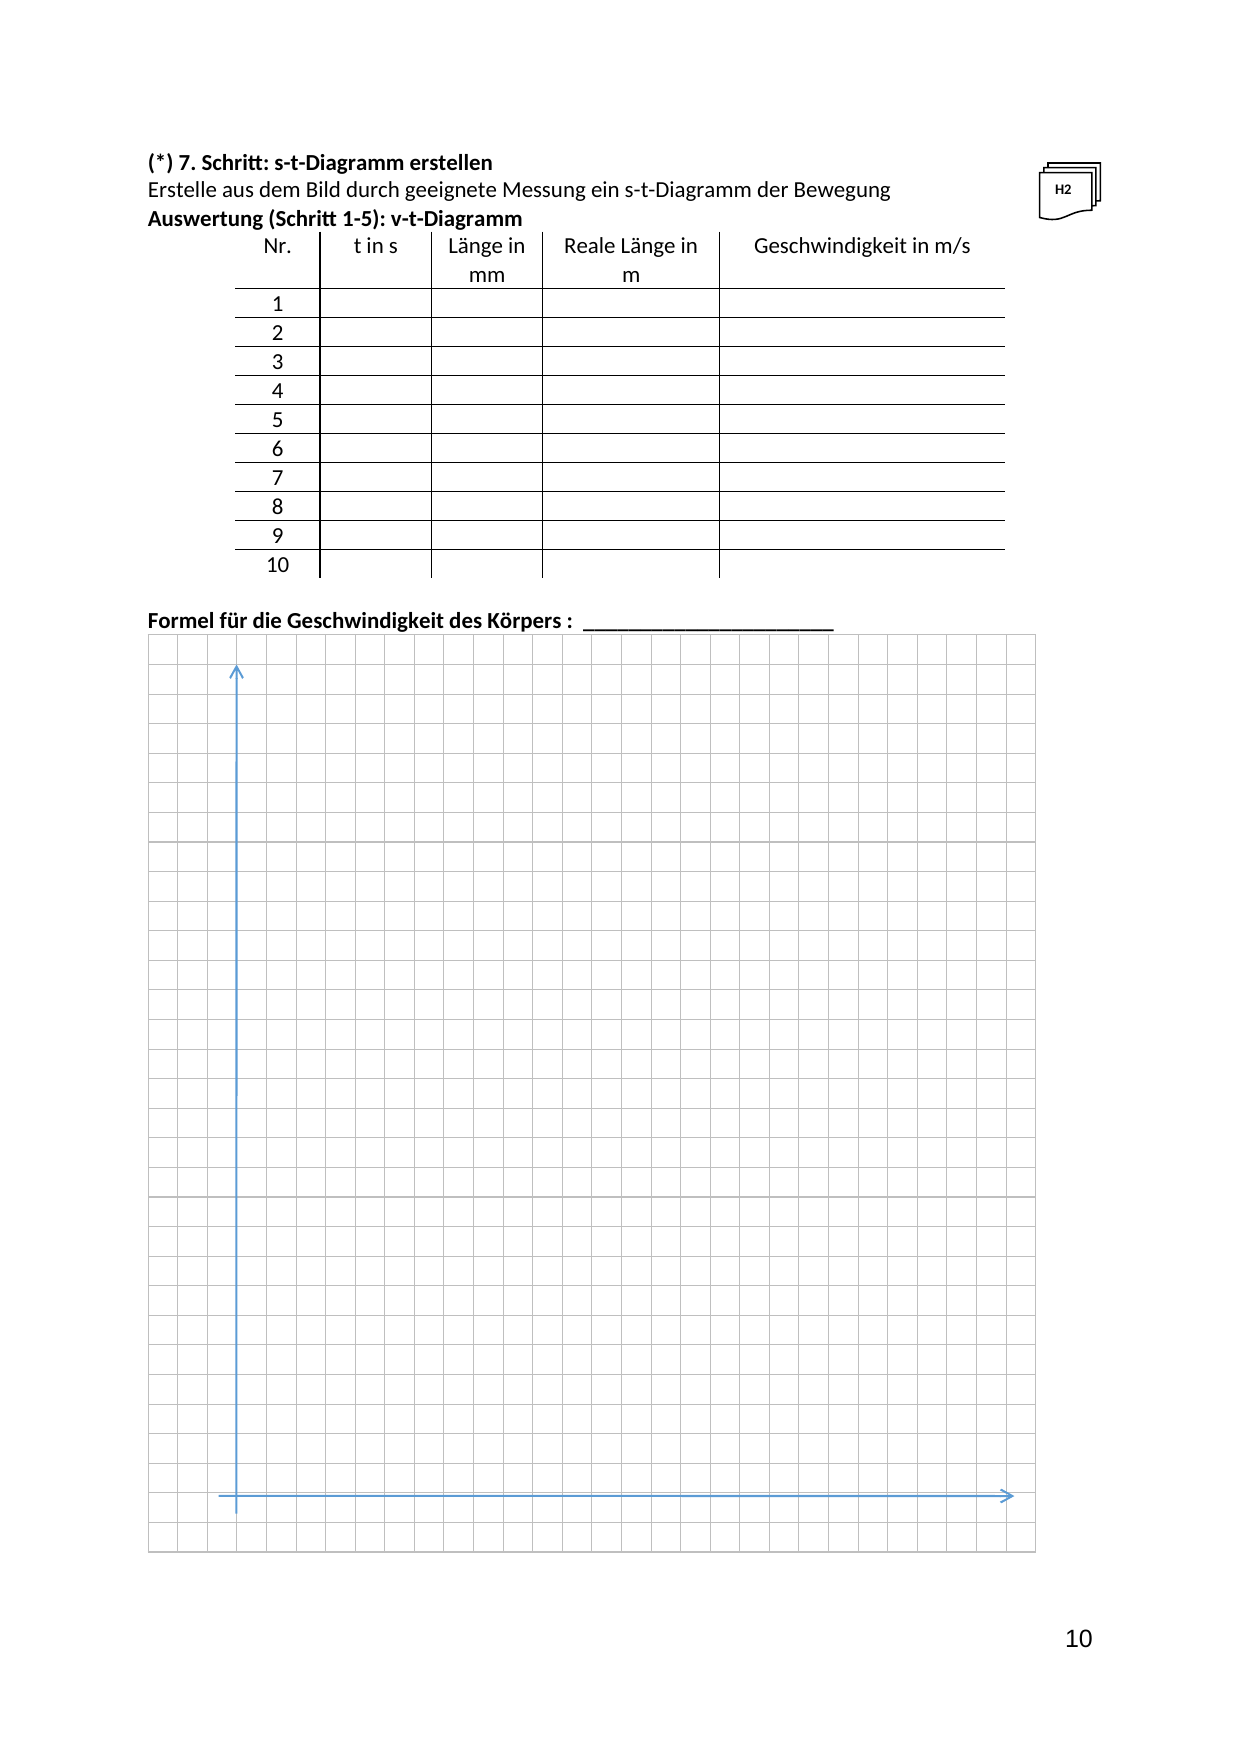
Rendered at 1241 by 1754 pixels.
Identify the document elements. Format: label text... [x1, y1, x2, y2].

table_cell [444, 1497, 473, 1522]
table_cell [829, 813, 858, 841]
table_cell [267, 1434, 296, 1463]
table_cell [149, 724, 177, 753]
table_cell [1007, 1079, 1035, 1108]
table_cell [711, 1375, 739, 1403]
table_cell [622, 1227, 651, 1256]
table_cell [859, 872, 887, 901]
table_cell 3 [235, 347, 319, 375]
table_cell [592, 1168, 621, 1196]
table_cell [859, 1020, 887, 1048]
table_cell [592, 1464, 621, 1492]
table_cell [681, 813, 710, 841]
table_cell [947, 1050, 976, 1078]
table_cell [297, 1286, 325, 1315]
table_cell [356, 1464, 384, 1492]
table_cell [947, 665, 976, 693]
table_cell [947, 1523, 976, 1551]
table_cell [533, 872, 562, 901]
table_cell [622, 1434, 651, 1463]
table_cell [947, 843, 976, 871]
table_cell [356, 1198, 384, 1226]
table_cell [977, 961, 1006, 989]
table_cell [149, 754, 177, 782]
table_header [681, 635, 710, 664]
table_cell [977, 843, 1006, 871]
table_cell [563, 1198, 591, 1226]
table_cell [711, 813, 739, 841]
table_cell [415, 843, 443, 871]
table_cell [208, 931, 235, 960]
table_cell [563, 961, 591, 989]
table_cell [622, 872, 651, 901]
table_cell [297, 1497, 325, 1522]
table_cell [681, 1257, 710, 1285]
table_cell [474, 1079, 503, 1108]
table_header [297, 635, 325, 664]
table_cell [947, 1198, 976, 1226]
table_cell [267, 783, 296, 812]
table_cell 8 [235, 492, 319, 520]
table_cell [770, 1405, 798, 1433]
table_cell [711, 902, 739, 930]
table_cell [622, 1109, 651, 1137]
table_cell [770, 813, 798, 841]
table_cell [178, 1050, 207, 1078]
table_cell [444, 1257, 473, 1285]
table_cell [533, 1138, 562, 1167]
table_cell [321, 434, 431, 462]
table_cell [1007, 931, 1035, 960]
table_cell [533, 724, 562, 753]
table_cell [652, 783, 680, 812]
table_cell [592, 754, 621, 782]
table_cell [720, 318, 1005, 346]
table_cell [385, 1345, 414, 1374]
table_cell [711, 961, 739, 989]
table_cell [267, 931, 296, 960]
table_cell [829, 1050, 858, 1078]
table_cell [356, 783, 384, 812]
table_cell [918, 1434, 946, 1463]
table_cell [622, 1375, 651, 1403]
table_cell [208, 990, 235, 1019]
table_cell [504, 1050, 532, 1078]
table_cell [977, 1257, 1006, 1285]
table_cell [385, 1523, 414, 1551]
table_cell [888, 1050, 917, 1078]
table_cell [149, 1138, 177, 1167]
table_cell [770, 1138, 798, 1167]
table_cell [977, 902, 1006, 930]
table_cell 9 [235, 521, 319, 549]
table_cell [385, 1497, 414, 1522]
table_cell [592, 1138, 621, 1167]
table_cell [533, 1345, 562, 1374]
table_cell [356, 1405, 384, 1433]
table_cell [474, 990, 503, 1019]
table_cell [533, 665, 562, 693]
table_cell [740, 1138, 769, 1167]
table_cell [681, 1286, 710, 1315]
table_header [622, 635, 651, 664]
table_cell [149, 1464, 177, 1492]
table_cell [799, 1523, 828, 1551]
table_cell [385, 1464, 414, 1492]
table_cell [888, 931, 917, 960]
table_cell [888, 1020, 917, 1048]
table_cell [622, 754, 651, 782]
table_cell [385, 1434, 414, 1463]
table_cell [681, 1198, 710, 1226]
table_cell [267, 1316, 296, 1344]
table_cell [297, 1050, 325, 1078]
table_cell [444, 1138, 473, 1167]
table_header [415, 635, 443, 664]
table_cell [1007, 754, 1035, 782]
table_cell [859, 1286, 887, 1315]
table_cell [918, 872, 946, 901]
table_cell [681, 1138, 710, 1167]
table_cell [149, 1168, 177, 1196]
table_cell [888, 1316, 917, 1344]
table_cell [444, 754, 473, 782]
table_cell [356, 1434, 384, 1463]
table_cell [297, 961, 325, 989]
table_cell [1007, 1168, 1035, 1196]
table_cell [533, 1286, 562, 1315]
table_cell [533, 754, 562, 782]
table_cell [238, 1050, 266, 1078]
table_cell [622, 1079, 651, 1108]
table_cell [888, 990, 917, 1019]
table_cell [563, 843, 591, 871]
table_cell [977, 724, 1006, 753]
table_cell [267, 872, 296, 901]
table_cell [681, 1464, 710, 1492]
table_cell [652, 1079, 680, 1108]
table_cell [770, 990, 798, 1019]
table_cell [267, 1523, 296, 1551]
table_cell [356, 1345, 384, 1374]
table_cell [563, 902, 591, 930]
table_cell [149, 1227, 177, 1256]
table_cell [385, 961, 414, 989]
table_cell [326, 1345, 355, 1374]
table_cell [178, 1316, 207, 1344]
table_cell [297, 1227, 325, 1256]
table_cell [977, 1020, 1006, 1048]
table_cell [297, 1079, 325, 1108]
table_cell [563, 783, 591, 812]
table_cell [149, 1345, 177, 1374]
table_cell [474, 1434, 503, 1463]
table_cell [592, 813, 621, 841]
table_cell [711, 783, 739, 812]
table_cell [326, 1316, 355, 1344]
table_cell [888, 1079, 917, 1108]
table_cell [720, 376, 1005, 404]
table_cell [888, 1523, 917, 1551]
table_cell [504, 931, 532, 960]
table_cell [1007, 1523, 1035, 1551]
table_cell [238, 902, 266, 930]
table_cell [533, 843, 562, 871]
table_cell [829, 695, 858, 723]
table_cell [267, 1257, 296, 1285]
table_cell [888, 813, 917, 841]
table_cell [474, 1109, 503, 1137]
table_cell [238, 1227, 266, 1256]
table_cell [829, 931, 858, 960]
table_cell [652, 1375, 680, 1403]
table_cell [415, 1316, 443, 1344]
table_cell [563, 990, 591, 1019]
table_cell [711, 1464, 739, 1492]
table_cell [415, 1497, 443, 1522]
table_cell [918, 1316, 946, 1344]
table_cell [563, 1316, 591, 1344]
table_cell [770, 872, 798, 901]
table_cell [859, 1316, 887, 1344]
table_header [947, 635, 976, 664]
table_cell [740, 783, 769, 812]
table_cell [533, 1168, 562, 1196]
table_cell [977, 1227, 1006, 1256]
table_cell [504, 1109, 532, 1137]
table_cell [622, 961, 651, 989]
table_cell [947, 724, 976, 753]
table_cell [178, 1168, 207, 1196]
table_cell [474, 1198, 503, 1226]
table_cell [326, 1050, 355, 1078]
table_cell [563, 1138, 591, 1167]
table_cell [178, 665, 207, 693]
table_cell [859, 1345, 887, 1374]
table_cell [947, 1020, 976, 1048]
table_cell [563, 813, 591, 841]
table_cell [652, 931, 680, 960]
table_cell [652, 990, 680, 1019]
table_cell [267, 1020, 296, 1048]
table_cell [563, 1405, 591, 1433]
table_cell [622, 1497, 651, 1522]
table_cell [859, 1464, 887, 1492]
table_cell [267, 1286, 296, 1315]
table_cell [238, 1109, 266, 1137]
table_cell [474, 665, 503, 693]
table_cell [208, 1050, 235, 1078]
table_cell [474, 1050, 503, 1078]
table_cell [415, 783, 443, 812]
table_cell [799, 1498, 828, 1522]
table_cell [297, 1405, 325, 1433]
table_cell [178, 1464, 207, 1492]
table_cell 6 [235, 434, 319, 462]
table_cell [415, 665, 443, 693]
table_cell [1007, 783, 1035, 812]
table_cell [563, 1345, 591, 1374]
table_cell [444, 1079, 473, 1108]
table_cell [326, 695, 355, 723]
table_cell [504, 754, 532, 782]
table_cell [740, 754, 769, 782]
table_cell [652, 724, 680, 753]
table_cell [474, 783, 503, 812]
table_cell [474, 695, 503, 723]
table_cell [740, 843, 769, 871]
table_cell [829, 843, 858, 871]
table_cell [829, 665, 858, 693]
table_cell [297, 754, 325, 782]
table_cell [326, 931, 355, 960]
table_cell [859, 1227, 887, 1256]
table_cell [740, 872, 769, 901]
table_cell [947, 754, 976, 782]
table_cell [799, 1198, 828, 1226]
table_cell [947, 1138, 976, 1167]
table_cell [444, 724, 473, 753]
table_cell [829, 754, 858, 782]
table_cell [321, 463, 431, 491]
table_cell [681, 1109, 710, 1137]
table_cell [918, 1257, 946, 1285]
table_cell [238, 1257, 266, 1285]
table_cell [829, 902, 858, 930]
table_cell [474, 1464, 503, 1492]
table_cell [543, 405, 719, 433]
table_cell [178, 1138, 207, 1167]
table_cell [238, 1020, 266, 1048]
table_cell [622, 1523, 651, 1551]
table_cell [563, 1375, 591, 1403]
table_cell [208, 961, 235, 989]
table_cell [149, 695, 177, 723]
table_header [711, 635, 739, 664]
table_header [770, 635, 798, 664]
table_cell [533, 1079, 562, 1108]
table_cell [652, 843, 680, 871]
table_cell [563, 1168, 591, 1196]
table_cell [622, 724, 651, 753]
table_cell [829, 783, 858, 812]
table_cell [859, 990, 887, 1019]
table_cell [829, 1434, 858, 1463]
table_cell [444, 1198, 473, 1226]
table_cell [859, 1138, 887, 1167]
table_cell [238, 1198, 266, 1226]
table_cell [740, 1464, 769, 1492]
table_cell [947, 1079, 976, 1108]
table_cell [326, 1286, 355, 1315]
table_cell [711, 931, 739, 960]
table_cell [178, 724, 207, 753]
table_cell [770, 1050, 798, 1078]
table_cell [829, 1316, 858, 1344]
table_cell [1007, 813, 1035, 841]
table_cell [711, 872, 739, 901]
table_cell [385, 1109, 414, 1137]
table_cell [622, 1168, 651, 1196]
table_cell [208, 843, 235, 871]
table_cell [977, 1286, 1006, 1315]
table_cell [356, 665, 384, 693]
table_cell [444, 1286, 473, 1315]
table_cell [444, 1168, 473, 1196]
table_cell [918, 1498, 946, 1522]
table_cell [149, 1079, 177, 1108]
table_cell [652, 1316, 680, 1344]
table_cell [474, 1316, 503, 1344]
table_cell [415, 902, 443, 930]
table_cell [267, 724, 296, 753]
table_cell [829, 1079, 858, 1108]
table_cell [720, 463, 1005, 491]
table_cell [740, 724, 769, 753]
table_cell [681, 1020, 710, 1048]
table_cell [356, 724, 384, 753]
table_cell [918, 813, 946, 841]
table_cell [267, 990, 296, 1019]
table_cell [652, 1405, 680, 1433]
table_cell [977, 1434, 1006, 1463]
table_cell [799, 1257, 828, 1285]
table_cell [208, 1109, 235, 1137]
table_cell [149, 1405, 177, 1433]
table_cell [711, 754, 739, 782]
table_cell [918, 1020, 946, 1048]
table_cell [356, 813, 384, 841]
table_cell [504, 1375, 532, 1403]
table_header [326, 635, 355, 664]
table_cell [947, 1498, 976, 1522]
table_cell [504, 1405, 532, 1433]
table_cell [799, 843, 828, 871]
table_cell [1007, 1198, 1035, 1226]
table_cell [356, 990, 384, 1019]
table_header [652, 635, 680, 664]
table_cell [563, 1257, 591, 1285]
table_cell [829, 1257, 858, 1285]
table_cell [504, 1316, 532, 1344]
table_cell [652, 872, 680, 901]
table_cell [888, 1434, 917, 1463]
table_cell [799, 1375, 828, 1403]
text Auswertung (Schritt 1-5): v-t-Diagramm [148, 204, 1093, 232]
table_cell [415, 872, 443, 901]
table_cell [947, 1257, 976, 1285]
table_cell [799, 1286, 828, 1315]
table_cell [859, 1050, 887, 1078]
table_cell [321, 347, 431, 375]
table_cell [385, 1138, 414, 1167]
table_header Länge in mm [432, 232, 542, 288]
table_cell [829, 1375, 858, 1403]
table_cell [592, 990, 621, 1019]
table_cell [652, 754, 680, 782]
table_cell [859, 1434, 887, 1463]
table_cell [326, 1079, 355, 1108]
table_cell [947, 872, 976, 901]
table_cell [592, 665, 621, 693]
table_cell [563, 754, 591, 782]
table_cell [711, 724, 739, 753]
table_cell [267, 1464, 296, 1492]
table_cell [563, 695, 591, 723]
table_cell [385, 1227, 414, 1256]
table_cell [238, 1286, 266, 1315]
table_cell [504, 1079, 532, 1108]
table_header [237, 635, 266, 664]
table_cell [415, 1286, 443, 1315]
table_cell [444, 1109, 473, 1137]
table_cell [918, 754, 946, 782]
table_cell [297, 1257, 325, 1285]
table_cell [592, 843, 621, 871]
table_cell [385, 1079, 414, 1108]
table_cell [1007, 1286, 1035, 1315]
table_cell [740, 1168, 769, 1196]
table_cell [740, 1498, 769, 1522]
table_cell [208, 783, 235, 812]
table_cell [474, 872, 503, 901]
table_cell [622, 783, 651, 812]
table_cell [297, 1138, 325, 1167]
table_cell [385, 754, 414, 782]
table_cell [622, 695, 651, 723]
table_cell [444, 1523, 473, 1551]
table_cell [149, 1050, 177, 1078]
table_cell [356, 902, 384, 930]
table_cell [592, 724, 621, 753]
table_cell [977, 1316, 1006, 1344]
table_cell [297, 1168, 325, 1196]
table_cell [947, 931, 976, 960]
table_cell [592, 1257, 621, 1285]
table_cell [238, 754, 266, 782]
table_cell [533, 1198, 562, 1226]
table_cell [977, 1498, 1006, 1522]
table_cell [543, 550, 719, 578]
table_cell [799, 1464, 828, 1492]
table_cell [652, 813, 680, 841]
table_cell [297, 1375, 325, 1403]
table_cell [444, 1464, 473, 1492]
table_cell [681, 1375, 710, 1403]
table_cell [711, 1020, 739, 1048]
table_cell [356, 1168, 384, 1196]
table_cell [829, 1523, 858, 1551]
table_cell [681, 990, 710, 1019]
table_cell [770, 931, 798, 960]
table_cell [947, 990, 976, 1019]
table_cell [740, 1020, 769, 1048]
table_cell [1007, 1227, 1035, 1256]
table_cell [504, 724, 532, 753]
table_cell 10 [235, 550, 319, 578]
table_cell [415, 754, 443, 782]
table_cell [267, 1050, 296, 1078]
table_header [1007, 635, 1035, 664]
table_cell 7 [235, 463, 319, 491]
table_cell [178, 990, 207, 1019]
table_cell [592, 783, 621, 812]
table_cell [799, 931, 828, 960]
table_cell [543, 434, 719, 462]
table_cell [208, 665, 235, 693]
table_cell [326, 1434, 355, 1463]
table_cell [711, 1286, 739, 1315]
table_cell [799, 990, 828, 1019]
table_cell [415, 1020, 443, 1048]
table_cell [859, 902, 887, 930]
table_header [149, 635, 177, 664]
table_cell [770, 754, 798, 782]
table_cell [977, 1168, 1006, 1196]
table_cell [238, 843, 266, 871]
table_cell [415, 1138, 443, 1167]
table_cell [533, 783, 562, 812]
table_cell [208, 1138, 235, 1167]
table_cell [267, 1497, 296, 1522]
table_cell [977, 872, 1006, 901]
table_cell [740, 665, 769, 693]
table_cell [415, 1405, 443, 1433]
table_cell [415, 1227, 443, 1256]
table_cell [444, 695, 473, 723]
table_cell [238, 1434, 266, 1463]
table_cell [326, 1168, 355, 1196]
table_cell [208, 813, 235, 841]
table_cell [770, 665, 798, 693]
table_cell [208, 872, 235, 901]
table_header [474, 635, 503, 664]
table_cell [652, 902, 680, 930]
table_cell [977, 1198, 1006, 1226]
table_cell [415, 931, 443, 960]
table_cell [385, 931, 414, 960]
table_cell [533, 695, 562, 723]
table_cell [326, 1020, 355, 1048]
table_cell [859, 1168, 887, 1196]
table_cell [592, 961, 621, 989]
table_cell [711, 1227, 739, 1256]
table_cell [711, 665, 739, 693]
table_cell [326, 665, 355, 693]
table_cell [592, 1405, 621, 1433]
table_cell [711, 1050, 739, 1078]
table_cell [592, 1286, 621, 1315]
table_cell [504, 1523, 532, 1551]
table_cell [829, 1020, 858, 1048]
table_cell [711, 1198, 739, 1226]
table_cell [681, 931, 710, 960]
table_cell [918, 931, 946, 960]
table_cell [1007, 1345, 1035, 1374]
table_cell [444, 665, 473, 693]
table_cell [622, 1020, 651, 1048]
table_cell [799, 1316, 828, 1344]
table_header Nr. [235, 232, 319, 288]
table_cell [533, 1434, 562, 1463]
table_cell [178, 1079, 207, 1108]
table_cell [474, 813, 503, 841]
table_cell [799, 961, 828, 989]
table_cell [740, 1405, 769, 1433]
table_cell [504, 961, 532, 989]
table_cell [208, 1227, 235, 1256]
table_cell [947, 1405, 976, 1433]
table_header [178, 635, 207, 664]
table_cell [297, 843, 325, 871]
table_header [977, 635, 1006, 664]
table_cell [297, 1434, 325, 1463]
table_cell [859, 695, 887, 723]
table_cell [681, 1227, 710, 1256]
table_cell [444, 931, 473, 960]
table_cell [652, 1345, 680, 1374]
table_cell [178, 695, 207, 723]
table_cell [859, 843, 887, 871]
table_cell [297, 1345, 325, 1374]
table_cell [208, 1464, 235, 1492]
table_cell [326, 1227, 355, 1256]
table_cell [711, 1109, 739, 1137]
table_cell [444, 990, 473, 1019]
table_cell [622, 1257, 651, 1285]
table_cell [770, 1198, 798, 1226]
table_cell [432, 463, 542, 491]
table_cell [829, 872, 858, 901]
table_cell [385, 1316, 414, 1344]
table_cell [543, 289, 719, 317]
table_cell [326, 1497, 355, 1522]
table_header [267, 635, 296, 664]
table_cell [543, 492, 719, 520]
table_cell [432, 289, 542, 317]
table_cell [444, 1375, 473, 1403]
table_cell 4 [235, 376, 319, 404]
table_cell [326, 902, 355, 930]
table_cell [622, 813, 651, 841]
table_cell [543, 463, 719, 491]
table_header [563, 635, 591, 664]
table_cell [297, 1020, 325, 1048]
table_cell [432, 492, 542, 520]
table_cell [888, 783, 917, 812]
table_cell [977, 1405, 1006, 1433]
table_cell [297, 990, 325, 1019]
table_cell [720, 289, 1005, 317]
table_cell [178, 1020, 207, 1048]
table_cell [326, 1109, 355, 1137]
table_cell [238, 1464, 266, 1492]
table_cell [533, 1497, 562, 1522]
table_cell [977, 931, 1006, 960]
table_cell [681, 1168, 710, 1196]
table_cell [859, 1257, 887, 1285]
table_cell [474, 1168, 503, 1196]
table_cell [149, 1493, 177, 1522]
table_cell [474, 754, 503, 782]
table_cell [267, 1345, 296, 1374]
table_cell [652, 1257, 680, 1285]
table_cell [1007, 872, 1035, 901]
table_cell [149, 1286, 177, 1315]
table_cell [504, 813, 532, 841]
table_cell [267, 1138, 296, 1167]
table_cell [504, 665, 532, 693]
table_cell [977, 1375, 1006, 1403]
table_cell [444, 843, 473, 871]
table_header Geschwindigkeit in m/s [720, 232, 1005, 288]
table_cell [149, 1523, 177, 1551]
table_cell [888, 665, 917, 693]
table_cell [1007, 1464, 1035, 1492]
table_cell [474, 961, 503, 989]
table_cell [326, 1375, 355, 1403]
table_cell [178, 961, 207, 989]
table_cell [326, 1138, 355, 1167]
table_cell [504, 872, 532, 901]
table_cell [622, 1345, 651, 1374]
table_cell [1007, 843, 1035, 871]
table_cell [208, 1286, 235, 1315]
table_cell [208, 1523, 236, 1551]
table_cell [474, 1257, 503, 1285]
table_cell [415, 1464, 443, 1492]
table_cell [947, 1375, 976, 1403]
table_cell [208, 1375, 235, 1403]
table_cell [543, 376, 719, 404]
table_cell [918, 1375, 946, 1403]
table_header [385, 635, 414, 664]
table_cell [888, 754, 917, 782]
table_cell [415, 813, 443, 841]
table_cell [267, 1109, 296, 1137]
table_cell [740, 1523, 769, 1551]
table_cell [178, 1286, 207, 1315]
table_cell [543, 318, 719, 346]
table_cell [297, 724, 325, 753]
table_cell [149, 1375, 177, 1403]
table_cell [799, 1109, 828, 1137]
table_cell [543, 347, 719, 375]
table_cell [432, 521, 542, 549]
table_cell [918, 724, 946, 753]
table_cell [720, 492, 1005, 520]
table_cell [178, 1257, 207, 1285]
table_cell [238, 931, 266, 960]
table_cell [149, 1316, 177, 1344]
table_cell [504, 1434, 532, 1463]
table_cell [799, 724, 828, 753]
table_cell [208, 724, 235, 753]
table_cell [533, 1020, 562, 1048]
table_cell [888, 1109, 917, 1137]
table_cell [652, 1286, 680, 1315]
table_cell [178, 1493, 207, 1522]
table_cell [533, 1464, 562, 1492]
table_cell [149, 1198, 177, 1226]
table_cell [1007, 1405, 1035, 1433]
table_cell [326, 783, 355, 812]
table_cell [385, 1168, 414, 1196]
table_cell [385, 783, 414, 812]
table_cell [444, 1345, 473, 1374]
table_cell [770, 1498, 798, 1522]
table_cell [504, 1257, 532, 1285]
table_cell [592, 902, 621, 930]
table_cell [356, 1138, 384, 1167]
table_cell [888, 1286, 917, 1315]
table_cell [238, 872, 266, 901]
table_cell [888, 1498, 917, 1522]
table_cell [504, 902, 532, 930]
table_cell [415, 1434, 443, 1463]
table_cell [178, 1109, 207, 1137]
table_cell [711, 695, 739, 723]
table_cell [543, 521, 719, 549]
table_cell [149, 1109, 177, 1137]
table_cell [770, 1020, 798, 1048]
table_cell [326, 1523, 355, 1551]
table_header [356, 635, 384, 664]
table_cell [238, 783, 266, 812]
table_cell [326, 754, 355, 782]
table_cell [740, 961, 769, 989]
table_cell [208, 1079, 235, 1108]
table_cell [681, 665, 710, 693]
table_cell [770, 1168, 798, 1196]
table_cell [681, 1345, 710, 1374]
table_cell [720, 434, 1005, 462]
table_cell [859, 1109, 887, 1137]
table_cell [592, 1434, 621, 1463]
table_header t in s [321, 232, 431, 288]
table_cell [149, 961, 177, 989]
table_cell [385, 813, 414, 841]
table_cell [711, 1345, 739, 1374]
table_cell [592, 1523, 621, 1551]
table_cell [321, 492, 431, 520]
table_cell [267, 754, 296, 782]
table_cell [563, 931, 591, 960]
table_cell [888, 902, 917, 930]
table_cell [238, 695, 266, 723]
table_cell [918, 1050, 946, 1078]
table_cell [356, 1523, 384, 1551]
table_cell [504, 843, 532, 871]
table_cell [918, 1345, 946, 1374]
table_header [799, 635, 828, 664]
table_cell [208, 1020, 235, 1048]
table_cell [947, 1227, 976, 1256]
table_cell [829, 1286, 858, 1315]
table_cell [770, 1286, 798, 1315]
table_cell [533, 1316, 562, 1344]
table_cell [533, 1227, 562, 1256]
table_header [918, 635, 946, 664]
table_cell [947, 813, 976, 841]
table_cell [799, 902, 828, 930]
table_cell [859, 783, 887, 812]
table_cell [859, 931, 887, 960]
table_cell [326, 961, 355, 989]
table_cell [859, 665, 887, 693]
table_cell [592, 872, 621, 901]
table_cell [740, 1198, 769, 1226]
table_cell [977, 754, 1006, 782]
table_cell [267, 813, 296, 841]
table_cell [740, 813, 769, 841]
table_cell [326, 843, 355, 871]
table_cell [740, 1079, 769, 1108]
table_cell [149, 1020, 177, 1048]
table_cell [356, 695, 384, 723]
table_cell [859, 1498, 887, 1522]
table_cell [770, 961, 798, 989]
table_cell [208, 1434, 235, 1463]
table_header [829, 635, 858, 664]
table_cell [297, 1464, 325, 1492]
table_cell [297, 695, 325, 723]
table_cell [947, 1286, 976, 1315]
table_cell [149, 931, 177, 960]
table_cell [415, 724, 443, 753]
table_cell [415, 1198, 443, 1226]
table_cell [533, 902, 562, 930]
table_cell [385, 724, 414, 753]
table_cell [977, 1109, 1006, 1137]
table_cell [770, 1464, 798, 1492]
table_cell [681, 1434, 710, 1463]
table_cell [326, 724, 355, 753]
table_cell [444, 961, 473, 989]
table_cell [799, 1050, 828, 1078]
table_cell [977, 1050, 1006, 1078]
table_cell [888, 1168, 917, 1196]
table_cell [622, 931, 651, 960]
table_cell [474, 1020, 503, 1048]
table_cell [977, 990, 1006, 1019]
table_cell [711, 1079, 739, 1108]
table_cell [356, 1227, 384, 1256]
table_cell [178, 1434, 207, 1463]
table_cell [208, 1168, 235, 1196]
table_cell [918, 783, 946, 812]
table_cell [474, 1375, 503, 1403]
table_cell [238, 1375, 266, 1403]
table_cell [356, 843, 384, 871]
table_cell 5 [235, 405, 319, 433]
table_cell [178, 872, 207, 901]
table_cell [652, 665, 680, 693]
table_cell [238, 1079, 266, 1108]
table_cell [799, 872, 828, 901]
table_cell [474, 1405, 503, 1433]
table_cell [592, 1109, 621, 1137]
table_cell [415, 961, 443, 989]
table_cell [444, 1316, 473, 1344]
table_cell [770, 1227, 798, 1256]
table_cell [563, 1050, 591, 1078]
table_cell [533, 1257, 562, 1285]
table_cell [356, 872, 384, 901]
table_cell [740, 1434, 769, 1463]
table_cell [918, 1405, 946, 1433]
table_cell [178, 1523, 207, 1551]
table_cell [888, 1227, 917, 1256]
table_cell [385, 665, 414, 693]
table_header [444, 635, 473, 664]
table_cell [238, 1138, 266, 1167]
table_cell [652, 695, 680, 723]
table_cell [829, 961, 858, 989]
table_cell [415, 990, 443, 1019]
table_cell [720, 405, 1005, 433]
table_cell [740, 1109, 769, 1137]
table_cell [326, 813, 355, 841]
table_cell [977, 665, 1006, 693]
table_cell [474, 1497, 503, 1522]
table_cell [859, 813, 887, 841]
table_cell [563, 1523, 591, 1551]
table_header [208, 635, 236, 664]
table_cell [267, 1227, 296, 1256]
table_cell [563, 1020, 591, 1048]
table_cell [385, 872, 414, 901]
table_cell [947, 695, 976, 723]
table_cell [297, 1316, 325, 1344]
table_cell [444, 872, 473, 901]
table_cell [267, 961, 296, 989]
table_cell [208, 902, 235, 930]
table_cell [947, 1109, 976, 1137]
table_cell [267, 665, 296, 693]
table_cell [681, 902, 710, 930]
table_cell [799, 1020, 828, 1048]
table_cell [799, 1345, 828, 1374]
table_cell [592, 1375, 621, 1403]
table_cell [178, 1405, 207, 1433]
table_cell [770, 1109, 798, 1137]
table_cell [504, 695, 532, 723]
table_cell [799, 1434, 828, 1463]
table_cell [918, 902, 946, 930]
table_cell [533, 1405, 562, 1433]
text Erstelle aus dem Bild durch geeignete Messung ein s-t-Diagramm der Bewegung [148, 176, 1038, 204]
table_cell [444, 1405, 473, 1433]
table_cell [859, 724, 887, 753]
table_cell [563, 1109, 591, 1137]
table_cell [238, 1168, 266, 1196]
table_cell [238, 724, 266, 753]
table_cell [385, 1286, 414, 1315]
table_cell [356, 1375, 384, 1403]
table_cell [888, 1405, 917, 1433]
table_cell [977, 783, 1006, 812]
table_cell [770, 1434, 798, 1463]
table_cell [208, 754, 235, 782]
table_cell [238, 813, 266, 841]
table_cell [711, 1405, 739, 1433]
table_cell [918, 1198, 946, 1226]
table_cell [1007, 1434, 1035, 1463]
table_cell [474, 931, 503, 960]
table_cell [720, 521, 1005, 549]
table_cell [799, 695, 828, 723]
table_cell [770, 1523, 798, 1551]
text (*) 7. Schritt: s-t-Diagramm erstellen [148, 148, 1093, 176]
table_cell [740, 1227, 769, 1256]
table_cell [178, 931, 207, 960]
table_cell [149, 902, 177, 930]
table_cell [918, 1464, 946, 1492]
table_cell [859, 1079, 887, 1108]
table_cell [977, 695, 1006, 723]
table_cell [356, 961, 384, 989]
table_cell [321, 405, 431, 433]
table_header [504, 635, 532, 664]
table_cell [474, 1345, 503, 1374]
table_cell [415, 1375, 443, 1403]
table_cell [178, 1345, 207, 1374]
table_cell [720, 347, 1005, 375]
table_cell [770, 695, 798, 723]
table_cell [149, 665, 177, 693]
table_cell [888, 1257, 917, 1285]
table_cell [622, 843, 651, 871]
table_cell [1007, 1138, 1035, 1167]
table_cell [563, 1286, 591, 1315]
table_cell [1007, 961, 1035, 989]
table_cell [681, 843, 710, 871]
table_cell [321, 289, 431, 317]
table_cell [385, 990, 414, 1019]
table_cell [563, 724, 591, 753]
table_cell [356, 1050, 384, 1078]
table_cell [267, 1079, 296, 1108]
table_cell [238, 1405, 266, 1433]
table_cell [799, 1227, 828, 1256]
table_cell [385, 843, 414, 871]
table_cell [474, 1286, 503, 1315]
table_cell [267, 1198, 296, 1226]
table_cell [326, 1198, 355, 1226]
table_cell [829, 1227, 858, 1256]
table_cell [711, 990, 739, 1019]
table_cell [444, 1050, 473, 1078]
table_cell [474, 902, 503, 930]
table_cell [888, 872, 917, 901]
table_cell [770, 1079, 798, 1108]
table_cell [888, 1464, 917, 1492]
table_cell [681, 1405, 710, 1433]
table_cell [622, 902, 651, 930]
table_header [533, 635, 562, 664]
table_cell [385, 1198, 414, 1226]
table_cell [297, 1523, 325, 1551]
table_cell [297, 1109, 325, 1137]
table_cell [444, 783, 473, 812]
table_cell [444, 1020, 473, 1048]
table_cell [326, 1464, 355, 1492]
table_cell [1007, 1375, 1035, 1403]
table_cell [356, 931, 384, 960]
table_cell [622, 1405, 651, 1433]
table_cell [799, 1138, 828, 1167]
table_cell [178, 1198, 207, 1226]
table_cell [1007, 1109, 1035, 1137]
table_cell [947, 961, 976, 989]
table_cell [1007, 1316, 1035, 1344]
table_cell [829, 1168, 858, 1196]
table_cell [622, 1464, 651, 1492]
table_cell [740, 1286, 769, 1315]
table_cell [918, 1286, 946, 1315]
table_cell [238, 990, 266, 1019]
table_cell [385, 1050, 414, 1078]
table_cell [622, 665, 651, 693]
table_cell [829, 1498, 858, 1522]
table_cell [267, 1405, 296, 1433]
table_cell [321, 550, 431, 578]
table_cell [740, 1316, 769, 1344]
table_cell [297, 931, 325, 960]
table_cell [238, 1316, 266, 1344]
table_cell [149, 1257, 177, 1285]
table_cell [267, 902, 296, 930]
table_cell [444, 1227, 473, 1256]
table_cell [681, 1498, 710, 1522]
table_cell [859, 961, 887, 989]
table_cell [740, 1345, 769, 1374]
table_cell [533, 961, 562, 989]
table_cell [356, 1079, 384, 1108]
table_cell [681, 1079, 710, 1108]
table_cell [415, 1050, 443, 1078]
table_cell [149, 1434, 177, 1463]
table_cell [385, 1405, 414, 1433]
table_cell [415, 695, 443, 723]
table_cell [474, 843, 503, 871]
table_cell [267, 695, 296, 723]
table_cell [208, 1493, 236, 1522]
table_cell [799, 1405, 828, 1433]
table_cell [711, 1138, 739, 1167]
table_cell [592, 695, 621, 723]
table_cell [432, 434, 542, 462]
table_cell [740, 1050, 769, 1078]
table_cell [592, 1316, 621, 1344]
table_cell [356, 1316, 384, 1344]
table_cell [178, 902, 207, 930]
table_header [859, 635, 887, 664]
table_cell [918, 1109, 946, 1137]
table_cell [474, 724, 503, 753]
table_cell [799, 1168, 828, 1196]
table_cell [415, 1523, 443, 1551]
table_cell [504, 1198, 532, 1226]
table_cell [415, 1079, 443, 1108]
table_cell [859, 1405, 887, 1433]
table_cell [321, 318, 431, 346]
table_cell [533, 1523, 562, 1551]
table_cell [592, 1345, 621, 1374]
table_cell [799, 754, 828, 782]
table_cell [770, 902, 798, 930]
table_cell [385, 695, 414, 723]
table_cell [563, 1227, 591, 1256]
table_cell [652, 1109, 680, 1137]
table_cell [356, 754, 384, 782]
table_cell [681, 961, 710, 989]
table_cell [652, 1227, 680, 1256]
table_cell [770, 783, 798, 812]
table_cell [1007, 902, 1035, 930]
table_cell [208, 695, 235, 723]
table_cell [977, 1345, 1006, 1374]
table_cell [504, 1227, 532, 1256]
table_cell [432, 318, 542, 346]
table_cell [947, 1168, 976, 1196]
table_cell [415, 1257, 443, 1285]
table_cell [208, 1257, 235, 1285]
table_cell [829, 1198, 858, 1226]
table_cell [178, 813, 207, 841]
table_cell [918, 695, 946, 723]
table_cell [385, 1257, 414, 1285]
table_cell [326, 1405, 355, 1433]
table_cell [652, 1020, 680, 1048]
table_cell [208, 1198, 235, 1226]
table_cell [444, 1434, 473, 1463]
table_cell [504, 1286, 532, 1315]
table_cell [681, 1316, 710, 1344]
table_cell [740, 990, 769, 1019]
table_cell [1007, 990, 1035, 1019]
table_cell [321, 521, 431, 549]
table_cell [444, 813, 473, 841]
table_cell [977, 1138, 1006, 1167]
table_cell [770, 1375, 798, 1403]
table_cell [178, 783, 207, 812]
table_cell [681, 695, 710, 723]
table_cell [592, 1020, 621, 1048]
table_cell [444, 902, 473, 930]
table_cell [918, 1138, 946, 1167]
table_cell [888, 1198, 917, 1226]
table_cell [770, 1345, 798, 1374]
table_cell [859, 754, 887, 782]
table_cell [385, 1020, 414, 1048]
table_cell [799, 665, 828, 693]
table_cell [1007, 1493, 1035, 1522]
table_header [592, 635, 621, 664]
table_cell [297, 872, 325, 901]
table_cell [326, 1257, 355, 1285]
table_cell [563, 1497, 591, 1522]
table_cell [740, 902, 769, 930]
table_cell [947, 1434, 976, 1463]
table_cell [652, 1168, 680, 1196]
table_cell [711, 1257, 739, 1285]
table_cell [681, 872, 710, 901]
table_cell [592, 931, 621, 960]
table_cell [1007, 665, 1035, 693]
table_cell [321, 376, 431, 404]
table_cell [720, 550, 1005, 578]
table_cell [533, 931, 562, 960]
table_cell [770, 1257, 798, 1285]
table_cell [1007, 1050, 1035, 1078]
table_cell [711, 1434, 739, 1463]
table_cell [178, 843, 207, 871]
table_cell [149, 843, 177, 871]
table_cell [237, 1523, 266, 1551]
table_cell [415, 1109, 443, 1137]
table_cell [267, 1168, 296, 1196]
table_cell [799, 1079, 828, 1108]
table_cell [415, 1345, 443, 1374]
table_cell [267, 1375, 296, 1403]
table_cell [326, 872, 355, 901]
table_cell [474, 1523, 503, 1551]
table_cell [918, 1079, 946, 1108]
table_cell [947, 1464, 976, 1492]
table_cell [622, 990, 651, 1019]
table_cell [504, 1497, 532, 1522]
table_cell [799, 813, 828, 841]
table_cell [178, 754, 207, 782]
table_cell 2 [235, 318, 319, 346]
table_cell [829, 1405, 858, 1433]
table_cell [652, 1198, 680, 1226]
table_cell [829, 990, 858, 1019]
table_cell [385, 902, 414, 930]
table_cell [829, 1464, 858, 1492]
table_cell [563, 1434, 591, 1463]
table_cell [918, 961, 946, 989]
table_cell [356, 1257, 384, 1285]
text Formel für die Geschwindigkeit des Körpers : ______________________ [148, 606, 1093, 634]
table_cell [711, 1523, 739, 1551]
table_cell [356, 1020, 384, 1048]
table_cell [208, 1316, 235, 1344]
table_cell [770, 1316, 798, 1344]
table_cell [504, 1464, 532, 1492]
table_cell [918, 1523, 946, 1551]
table_cell [977, 813, 1006, 841]
table_cell [770, 843, 798, 871]
table_cell [711, 1168, 739, 1196]
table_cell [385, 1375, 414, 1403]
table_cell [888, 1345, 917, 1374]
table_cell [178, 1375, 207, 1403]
table_cell [432, 405, 542, 433]
table_cell [432, 347, 542, 375]
table_cell [622, 1138, 651, 1167]
table_cell [149, 783, 177, 812]
table_header [888, 635, 917, 664]
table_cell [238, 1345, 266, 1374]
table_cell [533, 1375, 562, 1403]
table_cell [533, 813, 562, 841]
table_cell [888, 843, 917, 871]
table_cell [740, 931, 769, 960]
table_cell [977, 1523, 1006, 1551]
table_cell [238, 665, 266, 693]
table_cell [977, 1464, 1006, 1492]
table_cell [622, 1050, 651, 1078]
table_cell [592, 1079, 621, 1108]
table_cell [592, 1227, 621, 1256]
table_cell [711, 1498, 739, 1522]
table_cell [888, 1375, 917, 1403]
table_cell [238, 961, 266, 989]
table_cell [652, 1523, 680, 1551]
table_cell [1007, 695, 1035, 723]
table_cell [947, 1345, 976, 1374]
table_cell [432, 376, 542, 404]
table_cell [888, 724, 917, 753]
table_cell [178, 1227, 207, 1256]
table_cell [297, 813, 325, 841]
table_cell [918, 1168, 946, 1196]
table_cell [149, 990, 177, 1019]
table_cell [504, 1138, 532, 1167]
table_cell [652, 961, 680, 989]
table_cell [888, 1138, 917, 1167]
table_cell [622, 1286, 651, 1315]
table_cell [297, 1198, 325, 1226]
table_cell [740, 1257, 769, 1285]
table_header Reale Länge in m [543, 232, 719, 288]
table_cell [149, 872, 177, 901]
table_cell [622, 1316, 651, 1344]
table_cell [829, 1109, 858, 1137]
table_cell [533, 1109, 562, 1137]
table_cell [297, 665, 325, 693]
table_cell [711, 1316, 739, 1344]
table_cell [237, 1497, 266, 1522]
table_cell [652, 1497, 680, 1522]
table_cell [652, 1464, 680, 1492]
table_cell [474, 1138, 503, 1167]
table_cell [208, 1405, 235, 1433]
table_cell [474, 1227, 503, 1256]
table_cell [1007, 724, 1035, 753]
table_cell [297, 902, 325, 930]
table_cell [1007, 1257, 1035, 1285]
table_cell [918, 1227, 946, 1256]
table_cell [149, 813, 177, 841]
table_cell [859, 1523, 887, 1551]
table_cell [681, 783, 710, 812]
table_cell [918, 990, 946, 1019]
table_cell [888, 695, 917, 723]
table_cell [297, 783, 325, 812]
table_cell [799, 783, 828, 812]
table_cell [977, 1079, 1006, 1108]
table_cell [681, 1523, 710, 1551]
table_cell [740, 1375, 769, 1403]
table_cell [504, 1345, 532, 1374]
table_cell [592, 1198, 621, 1226]
table_cell [770, 724, 798, 753]
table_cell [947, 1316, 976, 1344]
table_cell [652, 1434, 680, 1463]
table_cell [829, 724, 858, 753]
table_cell [356, 1286, 384, 1315]
table_cell [504, 990, 532, 1019]
table_cell [918, 665, 946, 693]
table_cell [504, 1020, 532, 1048]
table_cell [415, 1168, 443, 1196]
table_cell [918, 843, 946, 871]
table_cell [326, 990, 355, 1019]
table_cell [711, 843, 739, 871]
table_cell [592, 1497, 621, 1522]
table_cell [681, 1050, 710, 1078]
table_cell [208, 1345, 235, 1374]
table_cell [888, 961, 917, 989]
table_cell [533, 990, 562, 1019]
table_cell [504, 783, 532, 812]
table_cell [652, 1050, 680, 1078]
table_cell [947, 902, 976, 930]
table_cell [622, 1198, 651, 1226]
table_cell [563, 1079, 591, 1108]
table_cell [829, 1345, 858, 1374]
table_cell [681, 754, 710, 782]
table_header [740, 635, 769, 664]
table_cell [563, 872, 591, 901]
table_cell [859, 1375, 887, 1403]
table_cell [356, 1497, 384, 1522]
table_cell [432, 550, 542, 578]
table_cell [652, 1138, 680, 1167]
table_cell [504, 1168, 532, 1196]
table_cell [859, 1198, 887, 1226]
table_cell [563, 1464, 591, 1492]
table_cell [356, 1109, 384, 1137]
table_cell 1 [235, 289, 319, 317]
table_cell [267, 843, 296, 871]
table_cell [740, 695, 769, 723]
table_cell [829, 1138, 858, 1167]
table_cell [947, 783, 976, 812]
table_cell [533, 1050, 562, 1078]
table_cell [592, 1050, 621, 1078]
table_cell [1007, 1020, 1035, 1048]
table_cell [563, 665, 591, 693]
table_cell [681, 724, 710, 753]
